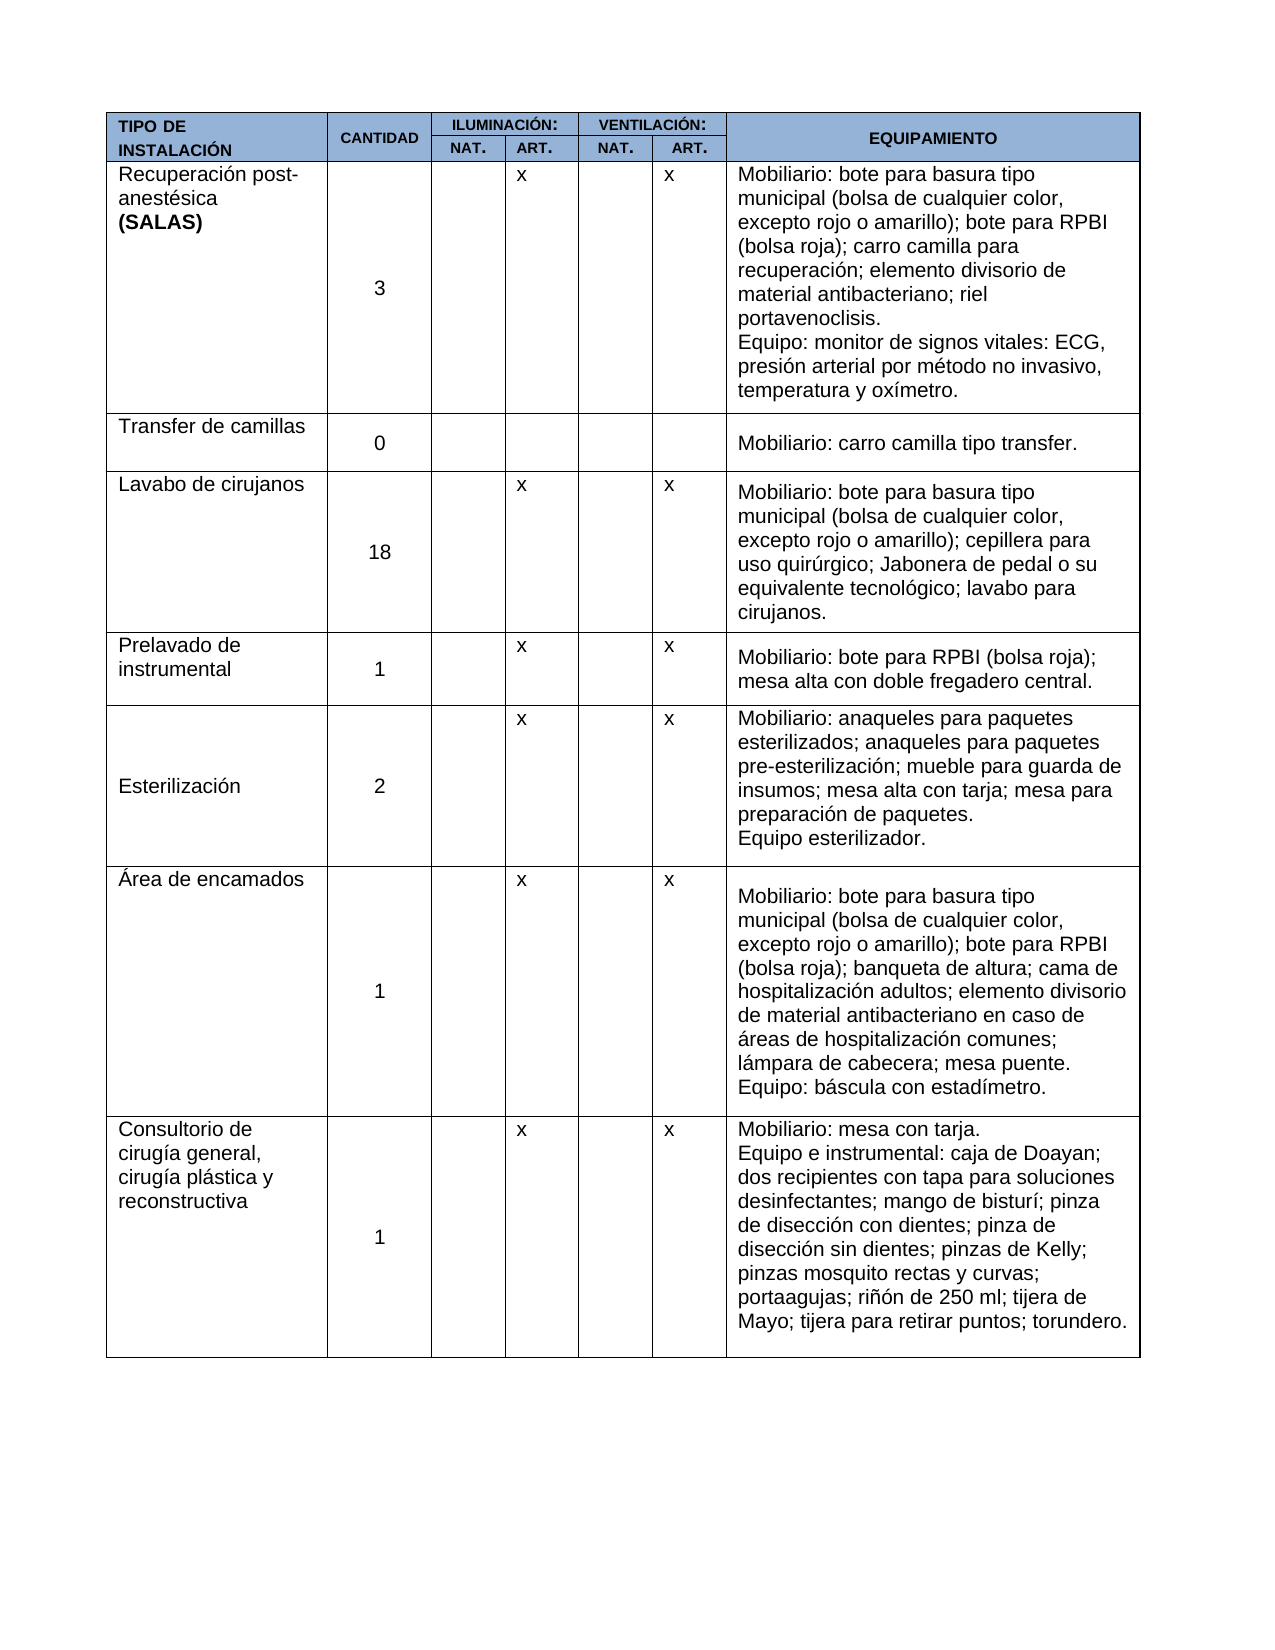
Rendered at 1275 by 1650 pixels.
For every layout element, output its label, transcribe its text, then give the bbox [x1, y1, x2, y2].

table_header cantidad [328, 113, 431, 161]
table_cell x [506, 1117, 578, 1357]
table_cell [579, 706, 652, 866]
table_cell [506, 414, 578, 471]
table_cell [579, 1117, 652, 1357]
table_cell [579, 867, 652, 1116]
table_cell x [506, 162, 578, 413]
table_cell x [653, 1117, 726, 1357]
table_cell nat. [579, 136, 652, 161]
table_cell Esterilización [107, 706, 327, 866]
table_header ventilación: [579, 113, 726, 135]
table_cell x [653, 706, 726, 866]
table_header equipamiento [727, 113, 1139, 161]
table_cell Prelavado de instrumental [107, 633, 327, 705]
table_cell [432, 472, 505, 632]
table_cell [432, 706, 505, 866]
table_cell [432, 162, 505, 413]
table_cell x [653, 472, 726, 632]
table_cell 18 [328, 472, 431, 632]
table_cell [653, 414, 726, 471]
table_cell Área de encamados [107, 867, 327, 1116]
table_cell x [653, 867, 726, 1116]
table_cell x [653, 162, 726, 413]
table_cell x [506, 706, 578, 866]
table_cell Consultorio de cirugía general, cirugía plástica y reconstructiva [107, 1117, 327, 1357]
table_header tipo de instalación [107, 113, 327, 161]
table_cell [432, 633, 505, 705]
table_header iluminación: [432, 113, 578, 135]
table_cell Mobiliario: mesa con tarja. Equipo e instrumental: caja de Doayan; dos recipientes con tapa para soluciones desinfectantes; mango de bisturí; pinza de disección con dientes; pinza de disección sin dientes; pinzas de Kelly; pinzas mosquito rectas y curvas; portaagujas; riñón de 250 ml; tijera de Mayo; tijera para retirar puntos; torundero. [727, 1117, 1139, 1357]
table_cell 3 [328, 162, 431, 413]
table_cell x [506, 472, 578, 632]
table_cell 1 [328, 1117, 431, 1357]
table_cell Lavabo de cirujanos [107, 472, 327, 632]
table_cell x [506, 867, 578, 1116]
table_cell Transfer de camillas [107, 414, 327, 471]
table_cell nat. [432, 136, 505, 161]
table_cell Mobiliario: bote para basura tipo municipal (bolsa de cualquier color, excepto rojo o amarillo); cepillera para uso quirúrgico; Jabonera de pedal o su equivalente tecnológico; lavabo para cirujanos. [727, 472, 1139, 632]
table_cell [579, 414, 652, 471]
table_cell art. [506, 136, 578, 161]
table_cell Mobiliario: bote para basura tipo municipal (bolsa de cualquier color, excepto rojo o amarillo); bote para RPBI (bolsa roja); carro camilla para recuperación; elemento divisorio de material antibacteriano; riel portavenoclisis. Equipo: monitor de signos vitales: ECG, presión arterial por método no invasivo, temperatura y oxímetro. [727, 162, 1139, 413]
table_cell Mobiliario: anaqueles para paquetes esterilizados; anaqueles para paquetes pre-esterilización; mueble para guarda de insumos; mesa alta con tarja; mesa para preparación de paquetes. Equipo esterilizador. [727, 706, 1139, 866]
table_cell [579, 162, 652, 413]
table_cell Recuperación post-anestésica (SALAS) [107, 162, 327, 413]
table_cell [579, 472, 652, 632]
table_cell x [653, 633, 726, 705]
table_cell [579, 633, 652, 705]
table_cell Mobiliario: carro camilla tipo transfer. [727, 414, 1139, 471]
table_cell 0 [328, 414, 431, 471]
table_cell 2 [328, 706, 431, 866]
table_cell Mobiliario: bote para basura tipo municipal (bolsa de cualquier color, excepto rojo o amarillo); bote para RPBI (bolsa roja); banqueta de altura; cama de hospitalización adultos; elemento divisorio de material antibacteriano en caso de áreas de hospitalización comunes; lámpara de cabecera; mesa puente. Equipo: báscula con estadímetro. [727, 867, 1139, 1116]
table_cell x [506, 633, 578, 705]
table_cell 1 [328, 867, 431, 1116]
table_cell [432, 1117, 505, 1357]
table_cell 1 [328, 633, 431, 705]
table_cell art. [653, 136, 726, 161]
table_cell [432, 414, 505, 471]
table_cell Mobiliario: bote para RPBI (bolsa roja); mesa alta con doble fregadero central. [727, 633, 1139, 705]
table_cell [432, 867, 505, 1116]
